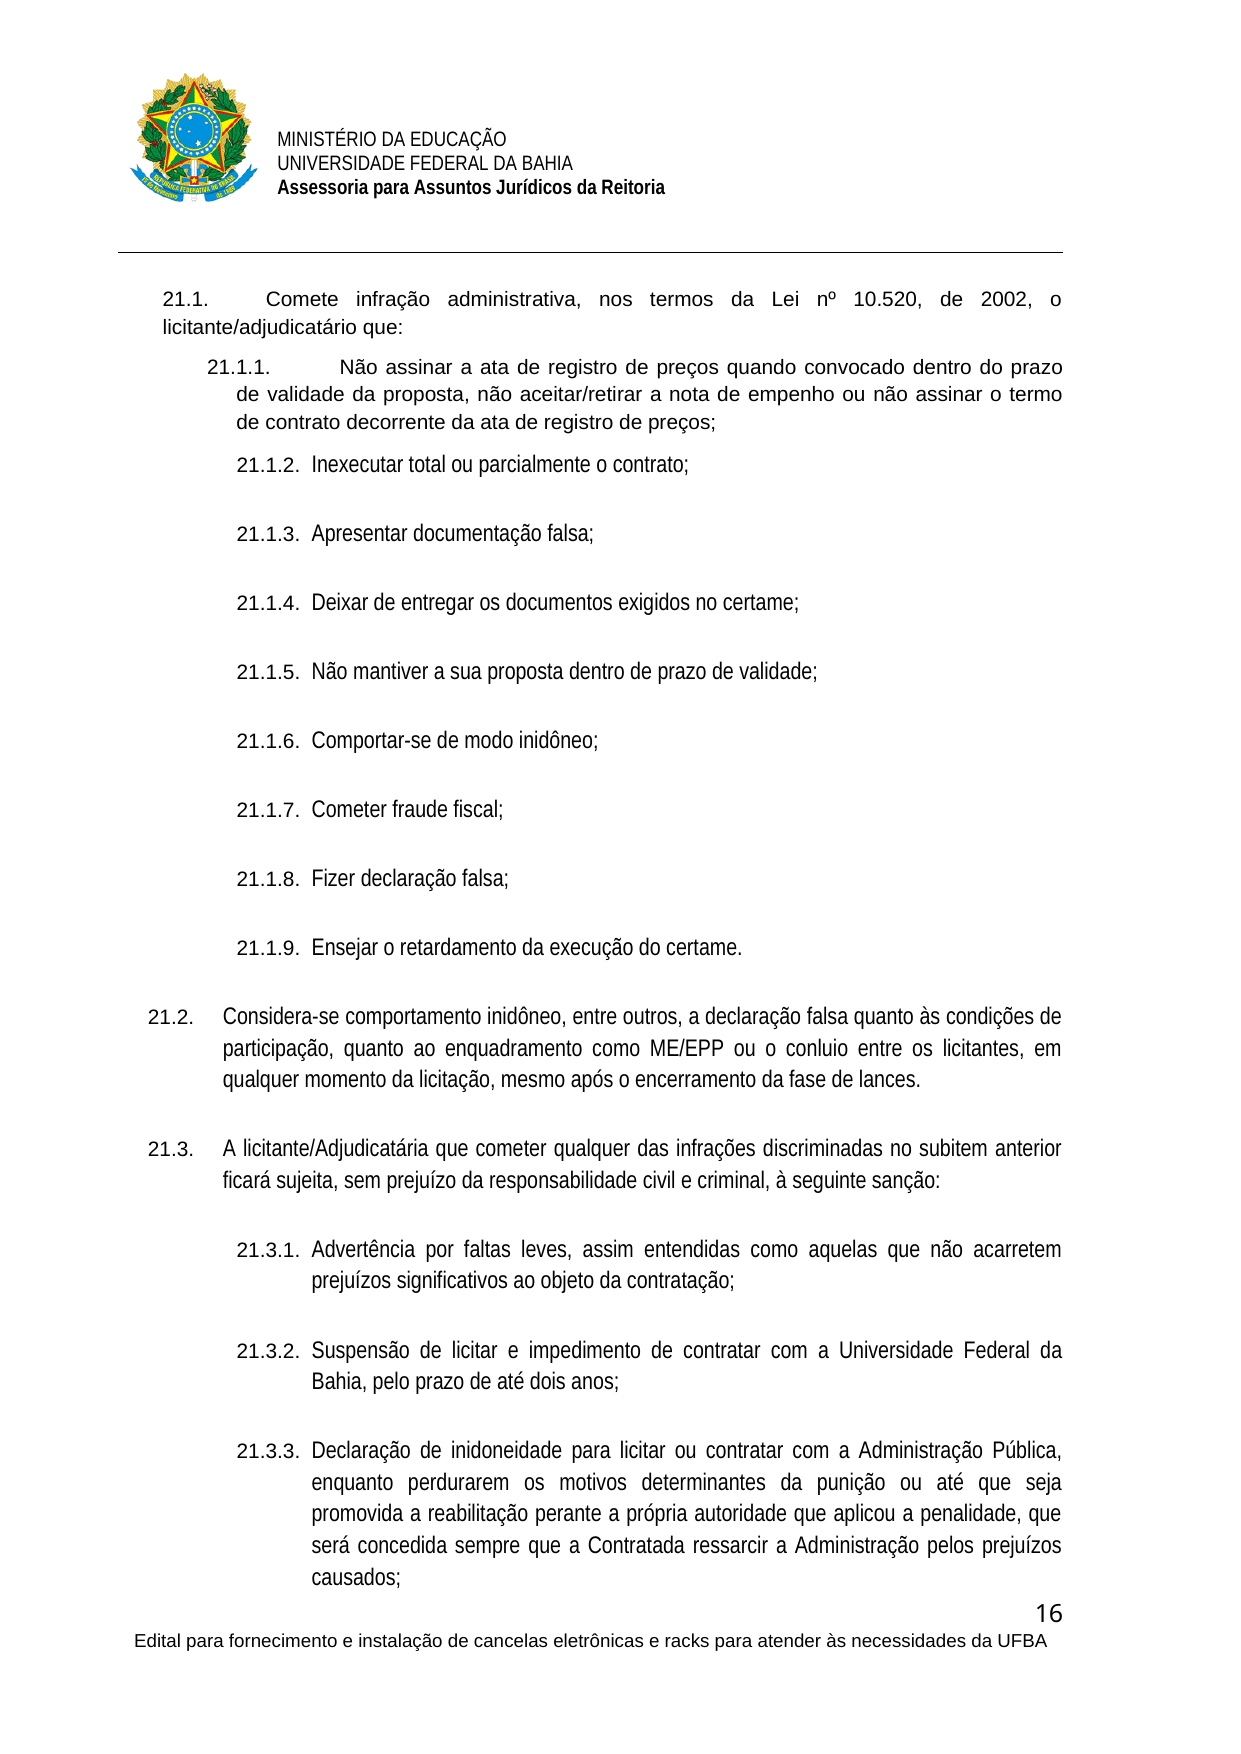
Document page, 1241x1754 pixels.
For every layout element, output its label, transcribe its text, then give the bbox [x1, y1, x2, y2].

list Apresentar documentação falsa; [236, 519, 1063, 546]
list A licitante/Adjudicatária que cometer qualquer das infrações discriminadas no subitem anterior ficará sujeita, sem prejuízo da responsabilidade civil e criminal, à seguinte sanção: [148, 1134, 1063, 1193]
list Fizer declaração falsa; [236, 864, 1063, 892]
picture [129, 73, 258, 202]
list Suspensão de licitar e impedimento de contratar com a Universidade Federal da Bahia, pelo prazo de até dois anos; [236, 1336, 1063, 1395]
list Não assinar a ata de registro de preços quando convocado dentro do prazo de validade da proposta, não aceitar/retirar a nota de empenho ou não assinar o termo de contrato decorrente da ata de registro de preços; [207, 355, 1064, 434]
list Declaração de inidoneidade para licitar ou contratar com a Administração Pública, enquanto perdurarem os motivos determinantes da punição ou até que seja promovida a reabilitação perante a própria autoridade que aplicou a penalidade, que será concedida sempre que a Contratada ressarcir a Administração pelos prejuízos causados; [236, 1436, 1063, 1590]
list Não mantiver a sua proposta dentro de prazo de validade; [236, 657, 1063, 684]
list Ensejar o retardamento da execução do certame. [236, 933, 1063, 961]
list Advertência por faltas leves, assim entendidas como aquelas que não acarretem prejuízos significativos ao objeto da contratação; [236, 1235, 1063, 1294]
list Inexecutar total ou parcialmente o contrato; [236, 450, 1063, 477]
list Comportar-se de modo inidôneo; [236, 726, 1063, 753]
list Considera-se comportamento inidôneo, entre outros, a declaração falsa quanto às condições de participação, quanto ao enquadramento como ME/EPP ou o conluio entre os licitantes, em qualquer momento da licitação, mesmo após o encerramento da fase de lances. [148, 1002, 1063, 1093]
list Comete infração administrativa, nos termos da Lei nº 10.520, de 2002, o licitante/adjudicatário que: [162, 287, 1063, 339]
list Cometer fraude fiscal; [236, 795, 1063, 822]
list Deixar de entregar os documentos exigidos no certame; [236, 588, 1063, 615]
